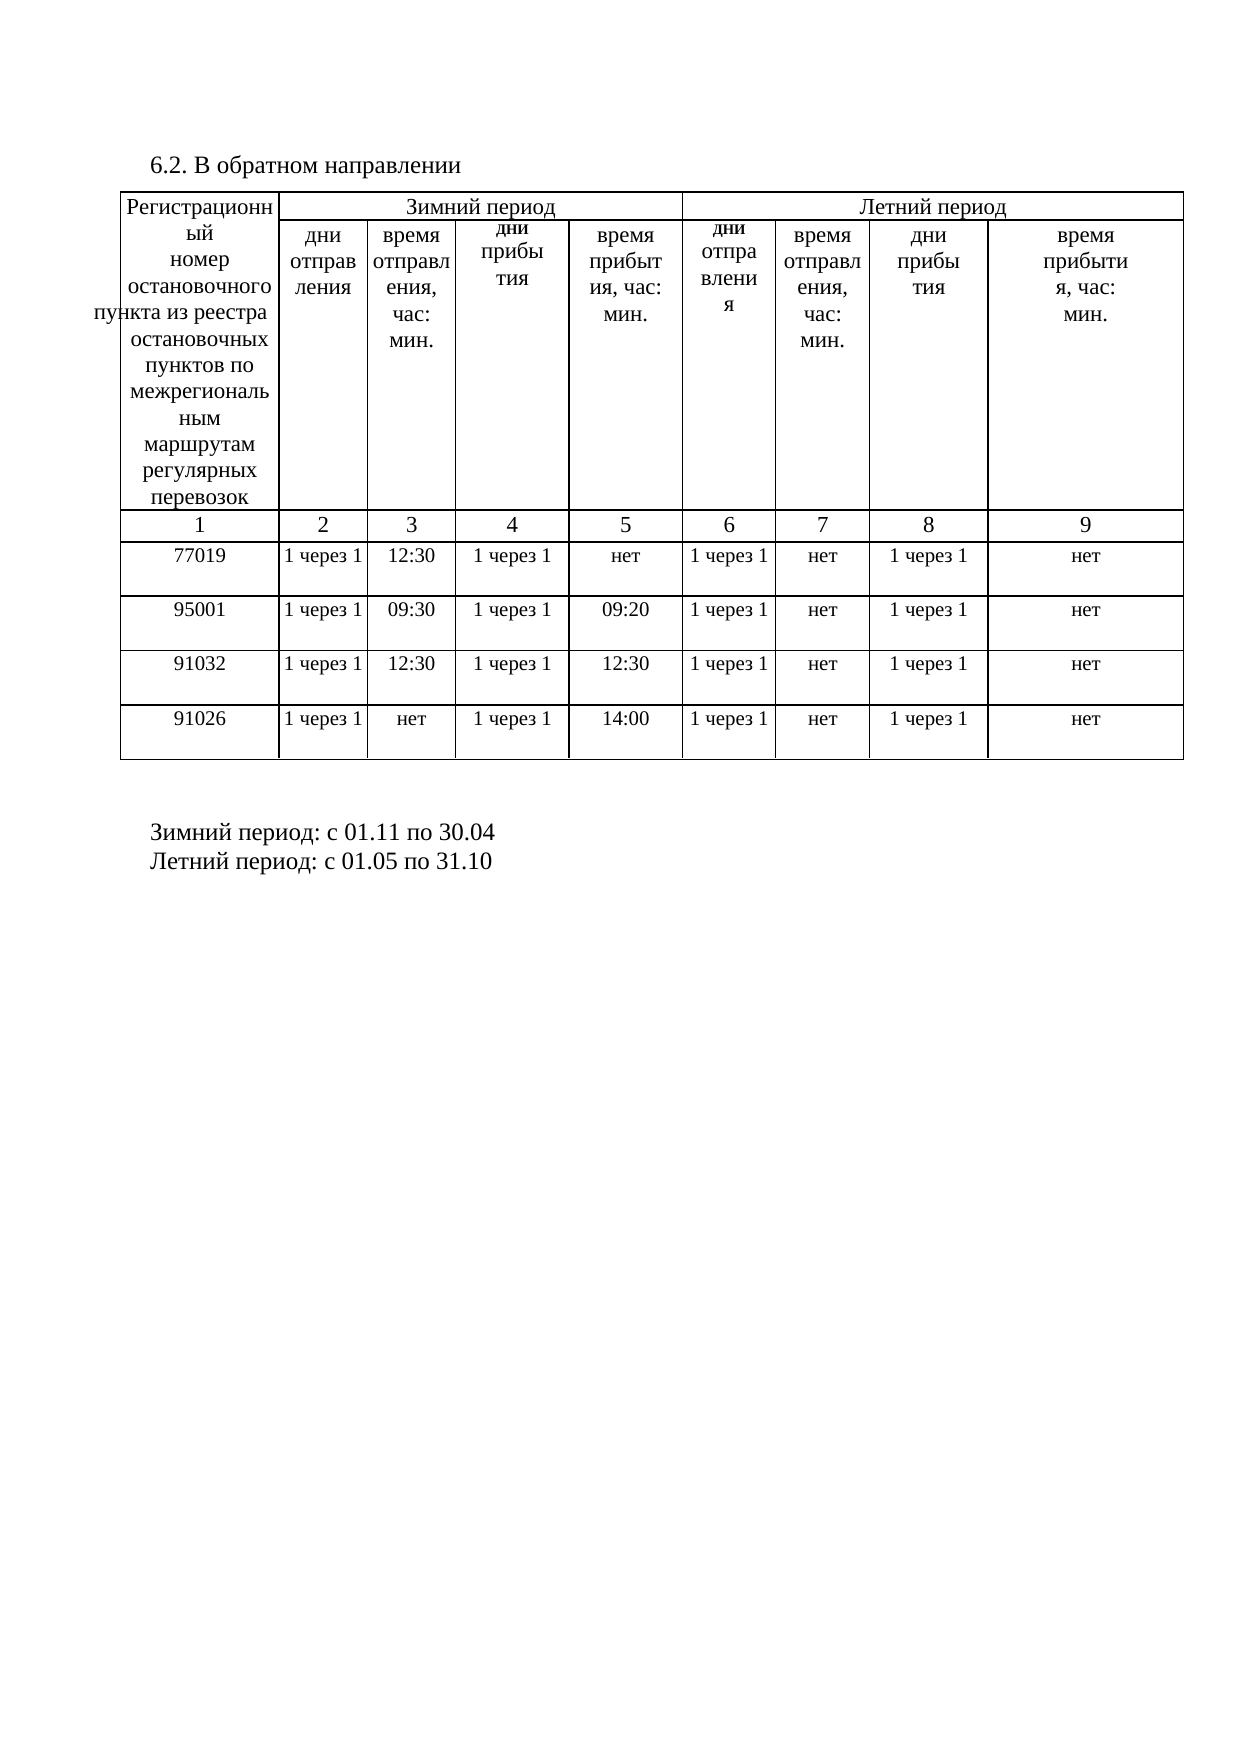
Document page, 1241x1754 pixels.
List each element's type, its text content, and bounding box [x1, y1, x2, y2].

table_cell ДНИ отпра влени я [683, 221, 775, 509]
table_cell нет [776, 651, 869, 704]
table_cell время отправл ения, час: мин. [368, 221, 455, 509]
table_cell 95001 [121, 597, 278, 650]
table_cell 1 через 1 [683, 543, 775, 595]
table_cell 1 через 1 [280, 706, 367, 758]
table_cell 12:30 [368, 651, 455, 704]
table_cell 6 [683, 511, 775, 541]
table_cell ДНИ прибы тия [456, 221, 568, 509]
text 6.2. В обратном направлении [150, 150, 1090, 179]
table_cell 1 через 1 [280, 543, 367, 595]
table_cell 1 через 1 [870, 651, 987, 704]
table_cell 14:00 [570, 706, 682, 758]
table_cell 1 через 1 [456, 597, 568, 650]
table_cell нет [570, 543, 682, 595]
table_cell 1 [121, 511, 278, 541]
table_cell 1 через 1 [870, 597, 987, 650]
table_cell 1 через 1 [683, 706, 775, 758]
text Летний период: с 01.05 по 31.10 [150, 846, 1090, 875]
table_cell 12:30 [368, 543, 455, 595]
table_cell нет [989, 543, 1183, 595]
table_cell нет [776, 706, 869, 758]
table_cell 1 через 1 [456, 706, 568, 758]
table_cell 9 [989, 511, 1183, 541]
table_cell 3 [368, 511, 455, 541]
table_cell дни отправ ления [280, 221, 367, 509]
table_cell 1 через 1 [456, 543, 568, 595]
table_cell время отправл ения, час: мин. [776, 221, 869, 509]
table_cell 1 через 1 [683, 597, 775, 650]
table_cell 1 через 1 [870, 706, 987, 758]
table_cell 12:30 [570, 651, 682, 704]
table_header Регистрационный номер остановочного пункта из реестра остановочных пунктов по межрегиональным маршрутам регулярных перевозок [121, 193, 278, 509]
table_cell дни прибы тия [870, 221, 987, 509]
table_cell 7 [776, 511, 869, 541]
table_cell 1 через 1 [870, 543, 987, 595]
table_cell нет [368, 706, 455, 758]
text Зимний период: с 01.11 по 30.04 [150, 817, 1090, 846]
table_header Летний период [683, 193, 1183, 219]
table_cell время прибыт ия, час: мин. [570, 221, 682, 509]
table_cell нет [989, 597, 1183, 650]
table_cell нет [776, 597, 869, 650]
table_cell 09:30 [368, 597, 455, 650]
table_cell 91026 [121, 706, 278, 758]
table_cell 1 через 1 [456, 651, 568, 704]
table_cell 2 [280, 511, 367, 541]
table_cell 77019 [121, 543, 278, 595]
table_cell 91032 [121, 651, 278, 704]
table_cell 1 через 1 [280, 651, 367, 704]
table_cell 1 через 1 [280, 597, 367, 650]
table_cell 1 через 1 [683, 651, 775, 704]
table_cell 8 [870, 511, 987, 541]
table_cell нет [989, 651, 1183, 704]
table_header Зимний период [280, 193, 682, 219]
table_cell 5 [570, 511, 682, 541]
table_cell 09:20 [570, 597, 682, 650]
table_cell 4 [456, 511, 568, 541]
table_cell нет [776, 543, 869, 595]
table_cell нет [989, 706, 1183, 758]
table_cell время прибыти я, час: мин. [989, 221, 1183, 509]
